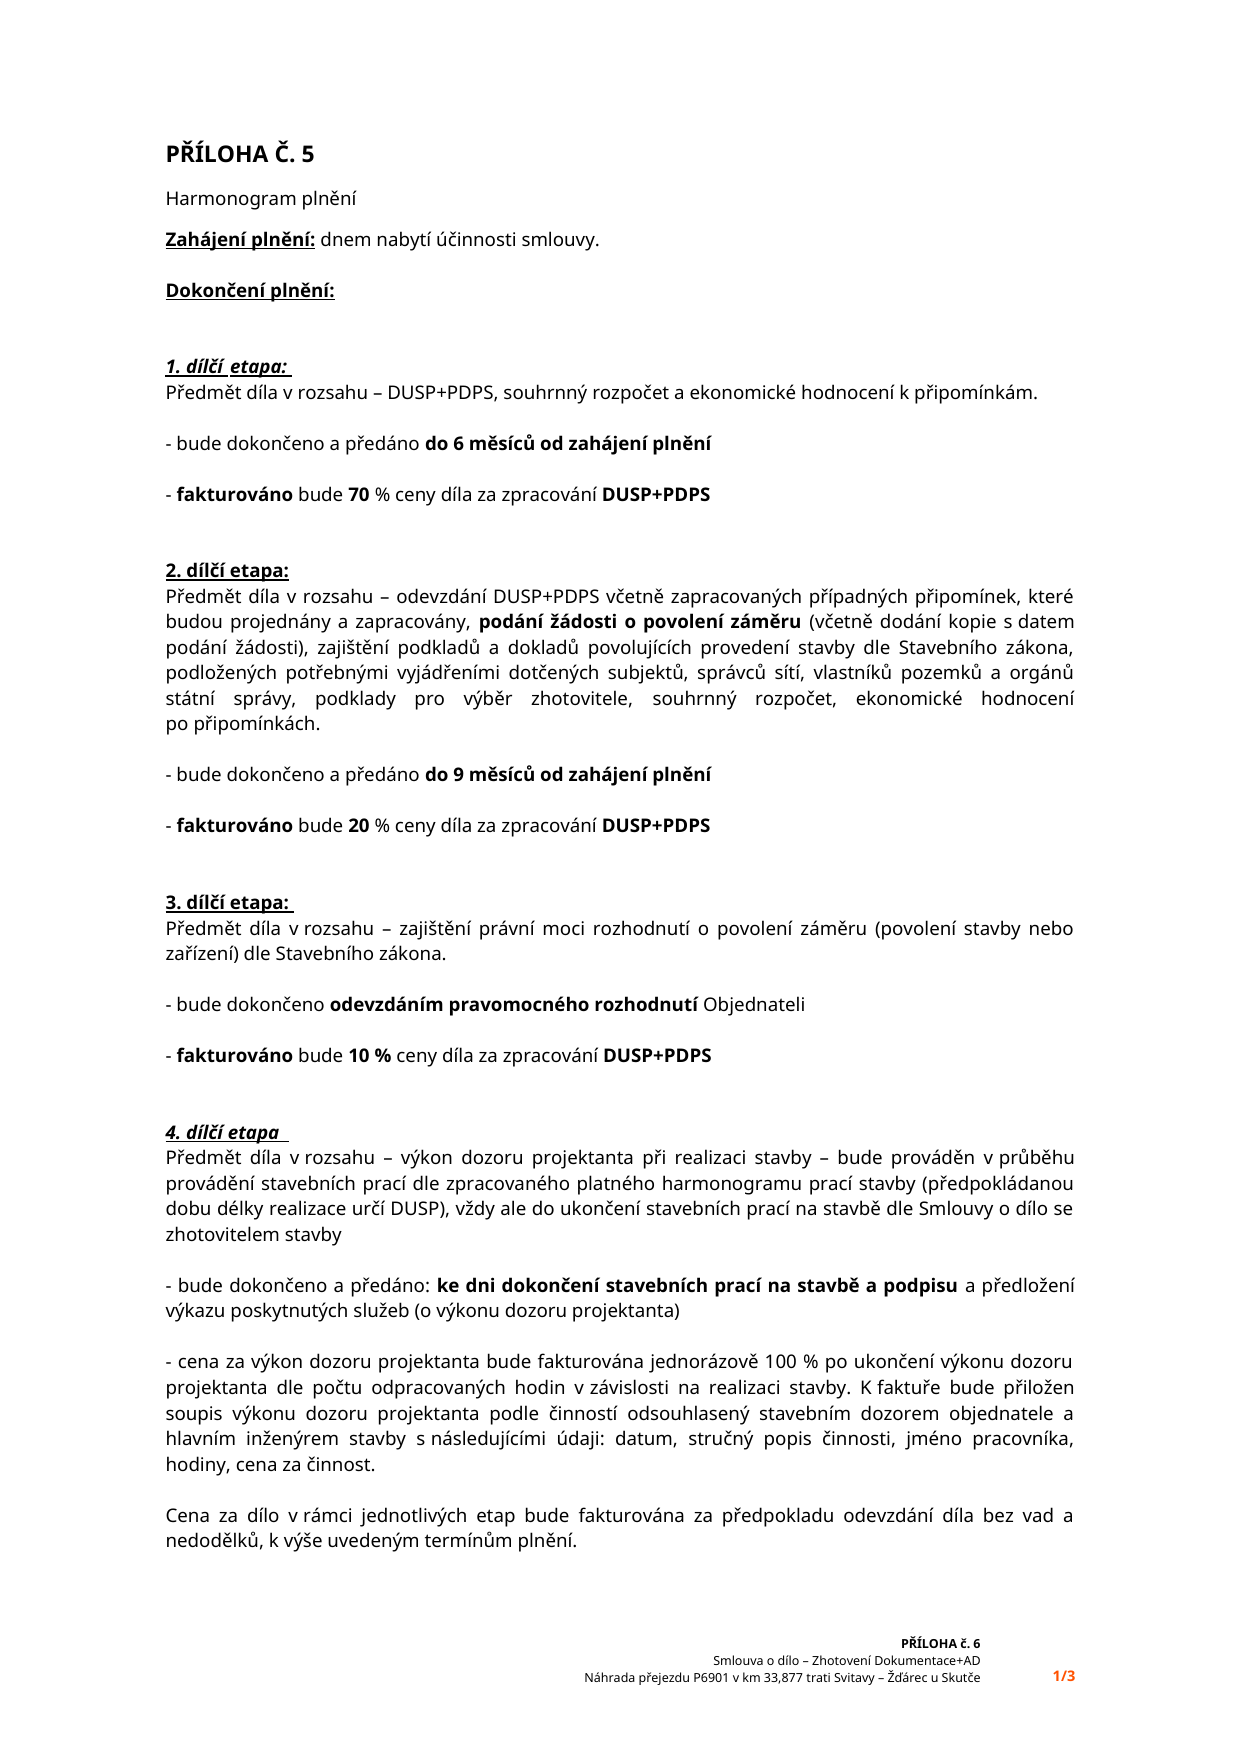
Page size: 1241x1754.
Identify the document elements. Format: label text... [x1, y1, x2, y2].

text - fakturováno bude 70 % ceny díla za zpracování DUSP+PDPS [165, 481, 1075, 507]
text 3. dílčí etapa: [165, 889, 1075, 915]
text - bude dokončeno a předáno do 6 měsíců od zahájení plnění [165, 430, 1075, 456]
text 1. dílčí etapa: [165, 353, 1075, 379]
text - fakturováno bude 20 % ceny díla za zpracování DUSP+PDPS [165, 813, 1075, 838]
text 4. dílčí etapa [165, 1119, 1075, 1144]
text 2. dílčí etapa: [165, 558, 1075, 583]
text Zahájení plnění: dnem nabytí účinnosti smlouvy. [165, 226, 1075, 251]
text Předmět díla v rozsahu – výkon dozoru projektanta při realizaci stavby – bude prováděn v průběhu provádění stavebních prací dle zpracovaného platného harmonogramu prací stavby (předpokládanou dobu délky realizace určí DUSP), vždy ale do ukončení stavebních prací na stavbě dle Smlouvy o dílo se zhotovitelem stavby [165, 1144, 1075, 1247]
text Předmět díla v rozsahu – odevzdání DUSP+PDPS včetně zapracovaných případných připomínek, které budou projednány a zapracovány, podání žádosti o povolení záměru (včetně dodání kopie s datem podání žádosti), zajištění podkladů a dokladů povolujících provedení stavby dle Stavebního zákona, podložených potřebnými vyjádřeními dotčených subjektů, správců sítí, vlastníků pozemků a orgánů státní správy, podklady pro výběr zhotovitele, souhrnný rozpočet, ekonomické hodnocení po připomínkách. [165, 583, 1075, 736]
text - bude dokončeno a předáno do 9 měsíců od zahájení plnění [165, 762, 1075, 787]
text Předmět díla v rozsahu – zajištění právní moci rozhodnutí o povolení záměru (povolení stavby nebo zařízení) dle Stavebního zákona. [165, 915, 1075, 966]
text - cena za výkon dozoru projektanta bude fakturována jednorázově 100 % po ukončení výkonu dozoru projektanta dle počtu odpracovaných hodin v závislosti na realizaci stavby. K faktuře bude přiložen soupis výkonu dozoru projektanta podle činností odsouhlasený stavebním dozorem objednatele a hlavním inženýrem stavby s následujícími údaji: datum, stručný popis činnosti, jméno pracovníka, hodiny, cena za činnost. [165, 1349, 1075, 1476]
text - fakturováno bude 10 % ceny díla za zpracování DUSP+PDPS [165, 1042, 1075, 1068]
text Cena za dílo v rámci jednotlivých etap bude fakturována za předpokladu odevzdání díla bez vad a nedodělků, k výše uvedeným termínům plnění. [165, 1502, 1075, 1553]
text - bude dokončeno a předáno: ke dni dokončení stavebních prací na stavbě a podpisu a předložení výkazu poskytnutých služeb (o výkonu dozoru projektanta) [165, 1272, 1075, 1323]
text - bude dokončeno odevzdáním pravomocného rozhodnutí Objednateli [165, 991, 1075, 1017]
text Dokončení plnění: [165, 277, 1075, 302]
text Příloha č. 5 [165, 138, 1075, 170]
text Harmonogram plnění [165, 185, 1075, 211]
text Předmět díla v rozsahu – DUSP+PDPS, souhrnný rozpočet a ekonomické hodnocení k připomínkám. [165, 379, 1075, 404]
